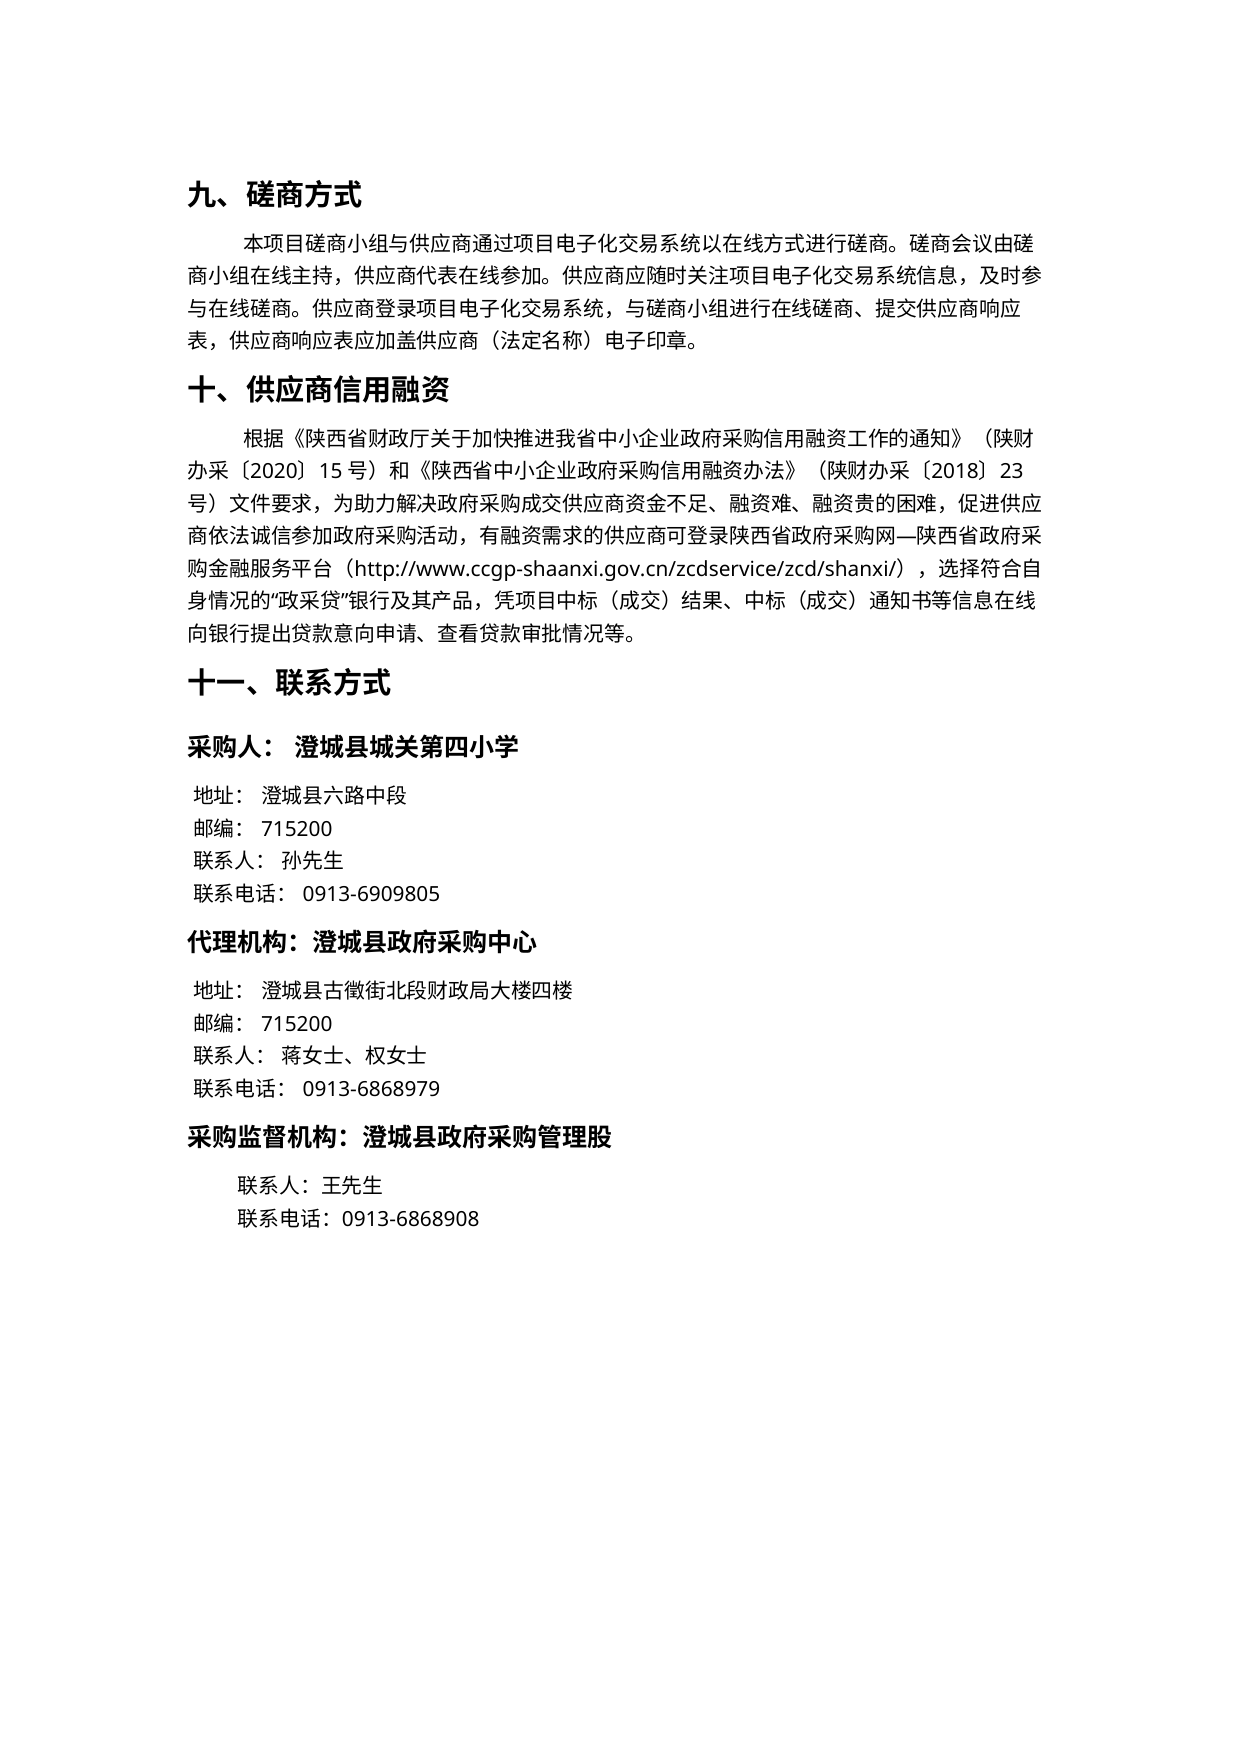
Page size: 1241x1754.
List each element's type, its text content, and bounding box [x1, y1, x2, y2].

text 地址： 澄城县古徵街北段财政局大楼四楼 [187, 974, 1053, 1007]
text 联系人： 孙先生 [187, 844, 1053, 877]
text 九、磋商方式 [187, 162, 1053, 227]
text 地址： 澄城县六路中段 [187, 779, 1053, 812]
text 联系人： 蒋女士、权女士 [187, 1039, 1053, 1072]
text 根据《陕西省财政厅关于加快推进我省中小企业政府采购信用融资工作的通知》（陕财办采〔2020〕15 号）和《陕西省中小企业政府采购信用融资办法》（陕财办采〔2018〕23 号）文件要求，为助力解决政府采购成交供应商资金不足、融资难、融资贵的困难，促进供应商依法诚信参加政府采购活动，有融资需求的供应商可登录陕西省政府采购网—陕西省政府采购金融服务平台（http://www.ccgp-shaanxi.gov.cn/zcdservice/zcd/shanxi/），选择符合自身情况的“政采贷”银行及其产品，凭项目中标（成交）结果、中标（成交）通知书等信息在线向银行提出贷款意向申请、查看贷款审批情况等。 [187, 422, 1053, 649]
text 联系电话： 0913-6909805 [187, 877, 1053, 909]
text 邮编： 715200 [187, 1007, 1053, 1039]
text 联系电话：0913-6868908 [187, 1202, 1053, 1234]
text 联系人：王先生 [187, 1169, 1053, 1202]
text 采购监督机构：澄城县政府采购管理股 [187, 1104, 1053, 1169]
text 采购人： 澄城县城关第四小学 [187, 714, 1053, 779]
text 联系电话： 0913-6868979 [187, 1072, 1053, 1104]
text 十、供应商信用融资 [187, 357, 1053, 422]
text 十一、联系方式 [187, 649, 1053, 714]
text 本项目磋商小组与供应商通过项目电子化交易系统以在线方式进行磋商。磋商会议由磋商小组在线主持，供应商代表在线参加。供应商应随时关注项目电子化交易系统信息，及时参与在线磋商。供应商登录项目电子化交易系统，与磋商小组进行在线磋商、提交供应商响应表，供应商响应表应加盖供应商（法定名称）电子印章。 [187, 227, 1053, 357]
text 邮编： 715200 [187, 812, 1053, 844]
text 代理机构：澄城县政府采购中心 [187, 909, 1053, 974]
